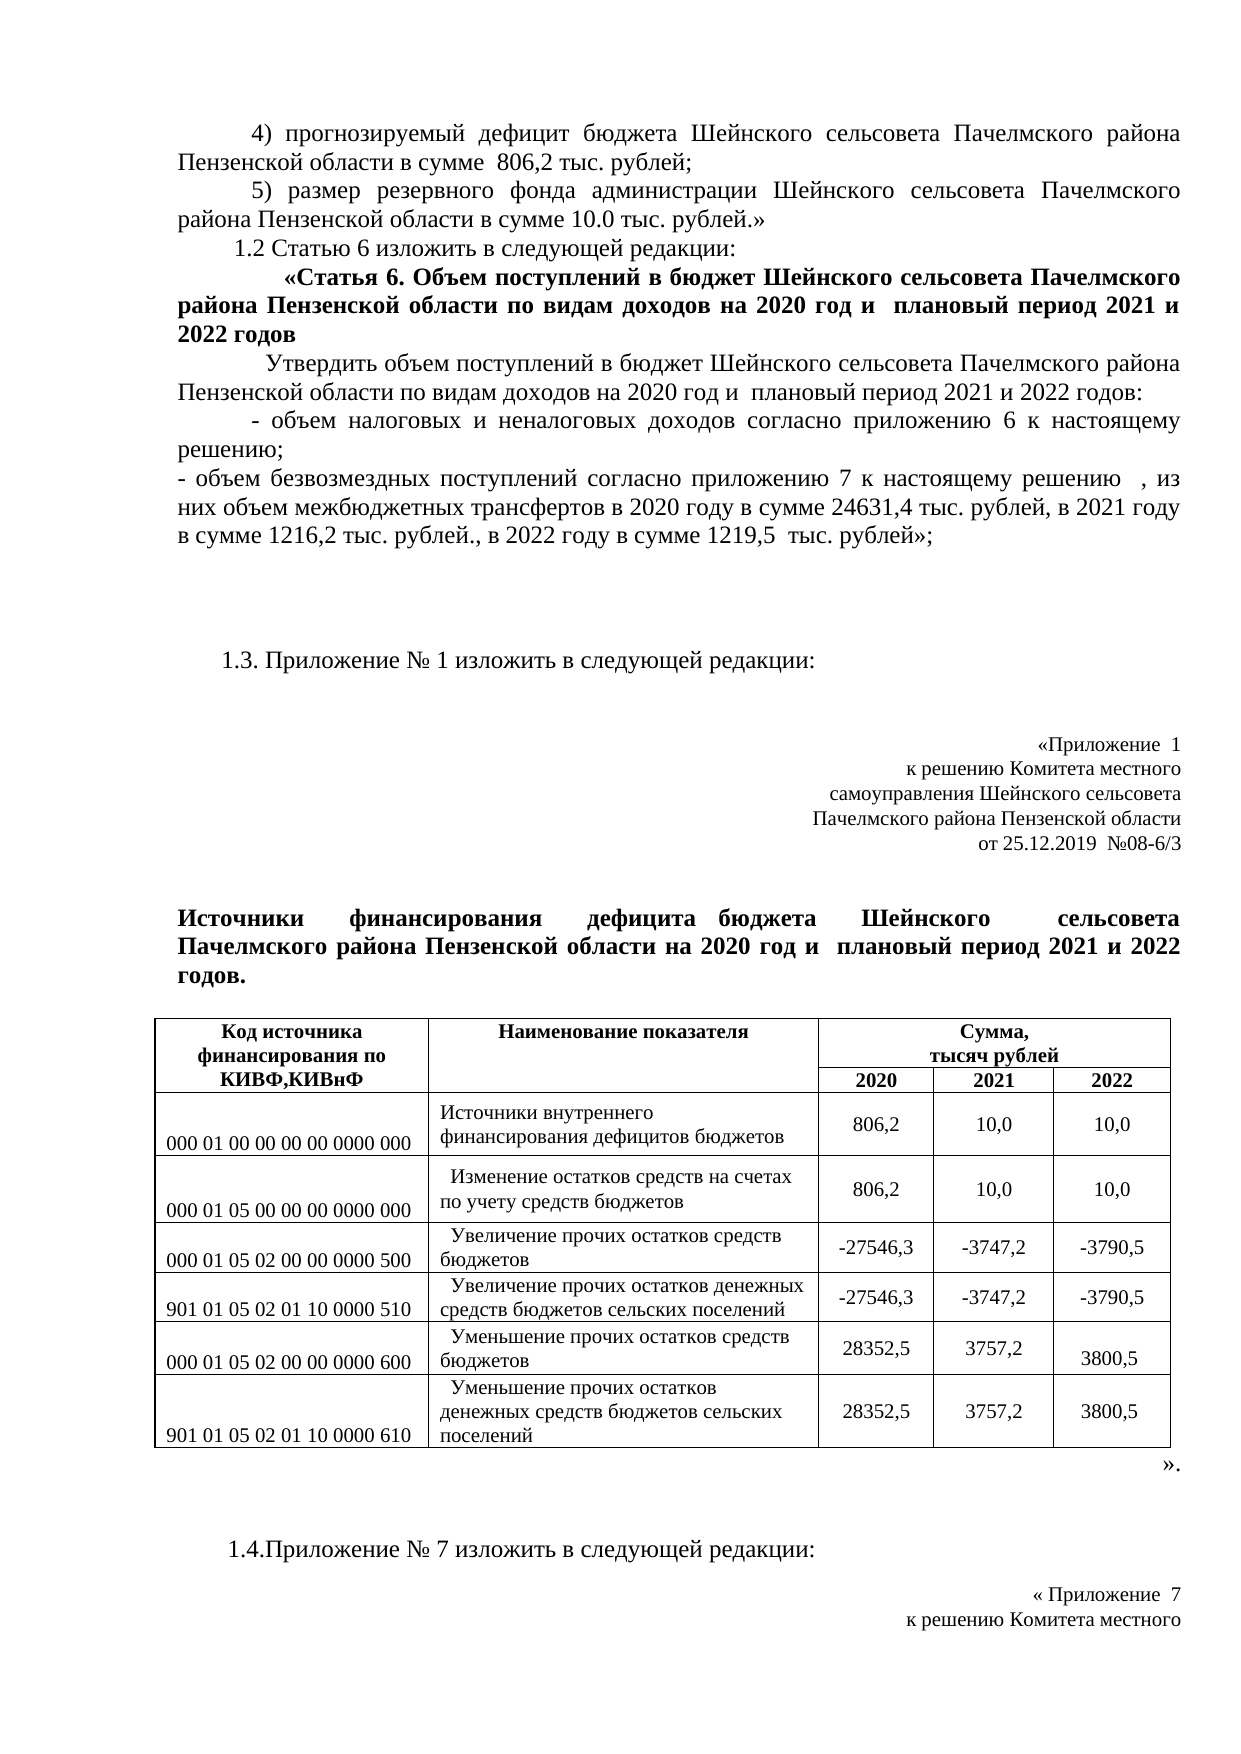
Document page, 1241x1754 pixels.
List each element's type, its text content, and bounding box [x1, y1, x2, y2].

text Утвердить объем поступлений в бюджет Шейнского сельсовета Пачелмского района Пензенской области по видам доходов на 2020 год и плановый период 2021 и 2022 годов: [177, 348, 1181, 406]
table_cell 000 01 05 02 00 00 0000 600 [156, 1322, 428, 1374]
table_cell 000 01 00 00 00 00 0000 000 [156, 1093, 428, 1154]
text Пачелмского района Пензенской области [177, 806, 1181, 831]
table_cell Увеличение прочих остатков средств бюджетов [429, 1223, 818, 1272]
table_header Наименование показателя [429, 1019, 818, 1092]
table_cell -3790,5 [1054, 1223, 1170, 1272]
table_cell 3757,2 [934, 1322, 1053, 1374]
table_cell 28352,5 [819, 1322, 933, 1374]
text 1.2 Статью 6 изложить в следующей редакции: [177, 233, 1181, 262]
table_cell 2021 [934, 1068, 1053, 1092]
text 5) размер резервного фонда администрации Шейнского сельсовета Пачелмского района Пензенской области в сумме 10.0 тыс. рублей.» [177, 176, 1181, 233]
table_cell 901 01 05 02 01 10 0000 510 [156, 1273, 428, 1321]
table_cell Увеличение прочих остатков денежных средств бюджетов сельских поселений [429, 1273, 818, 1321]
text ». [177, 1448, 1181, 1477]
table_cell 10,0 [934, 1156, 1053, 1222]
table_cell 10,0 [1054, 1093, 1170, 1154]
table_cell -27546,3 [819, 1223, 933, 1272]
text 1.3. Приложение № 1 изложить в следующей редакции: [177, 645, 1181, 674]
table_cell 806,2 [819, 1093, 933, 1154]
table_cell -3747,2 [934, 1273, 1053, 1321]
table_cell 000 01 05 02 00 00 0000 500 [156, 1223, 428, 1272]
text от 25.12.2019 №08-6/3 [177, 831, 1181, 854]
table_cell Изменение остатков средств на счетах по учету средств бюджетов [429, 1156, 818, 1222]
table_cell 10,0 [934, 1093, 1053, 1154]
table_cell 2022 [1054, 1068, 1170, 1092]
text 4) прогнозируемый дефицит бюджета Шейнского сельсовета Пачелмского района Пензенской области в сумме 806,2 тыс. рублей; [177, 118, 1181, 176]
text Источники финансирования дефицита бюджета Шейнского сельсовета Пачелмского района Пензенской области на 2020 год и плановый период 2021 и 2022 годов. [177, 903, 1181, 989]
table_header Код источника финансирования по КИВФ,КИВнФ [156, 1019, 428, 1092]
table_cell 000 01 05 00 00 00 0000 000 [156, 1156, 428, 1222]
text «Приложение 1 [177, 731, 1181, 756]
table_header Сумма, тысяч рублей [819, 1019, 1170, 1067]
table_cell 3800,5 [1054, 1322, 1170, 1374]
table_cell 28352,5 [819, 1375, 933, 1447]
table_cell 3800,5 [1054, 1375, 1170, 1447]
text - объем безвозмездных поступлений согласно приложению 7 к настоящему решению , из них объем межбюджетных трансфертов в 2020 году в сумме 24631,4 тыс. рублей, в 2021 году в сумме 1216,2 тыс. рублей., в 2022 году в сумме 1219,5 тыс. рублей»; [177, 463, 1181, 549]
table_cell 901 01 05 02 01 10 0000 610 [156, 1375, 428, 1447]
text 1.4.Приложение № 7 изложить в следующей редакции: [177, 1534, 1181, 1563]
table_cell 2020 [819, 1068, 933, 1092]
text самоуправления Шейнского сельсовета [177, 781, 1181, 806]
table_cell 3757,2 [934, 1375, 1053, 1447]
table_cell -3790,5 [1054, 1273, 1170, 1321]
text «Статья 6. Объем поступлений в бюджет Шейнского сельсовета Пачелмского района Пензенской области по видам доходов на 2020 год и плановый период 2021 и 2022 годов [177, 262, 1181, 348]
table_cell -3747,2 [934, 1223, 1053, 1272]
table_cell Уменьшение прочих остатков средств бюджетов [429, 1322, 818, 1374]
text - объем налоговых и неналоговых доходов согласно приложению 6 к настоящему решению; [177, 406, 1181, 463]
text « Приложение 7 [177, 1582, 1181, 1606]
table_cell Источники внутреннего финансирования дефицитов бюджетов [429, 1093, 818, 1154]
text к решению Комитета местного [177, 756, 1181, 781]
table_cell Уменьшение прочих остатков денежных средств бюджетов сельских поселений [429, 1375, 818, 1447]
table_cell 10,0 [1054, 1156, 1170, 1222]
table_cell 806,2 [819, 1156, 933, 1222]
text к решению Комитета местного [177, 1606, 1181, 1631]
table_cell -27546,3 [819, 1273, 933, 1321]
